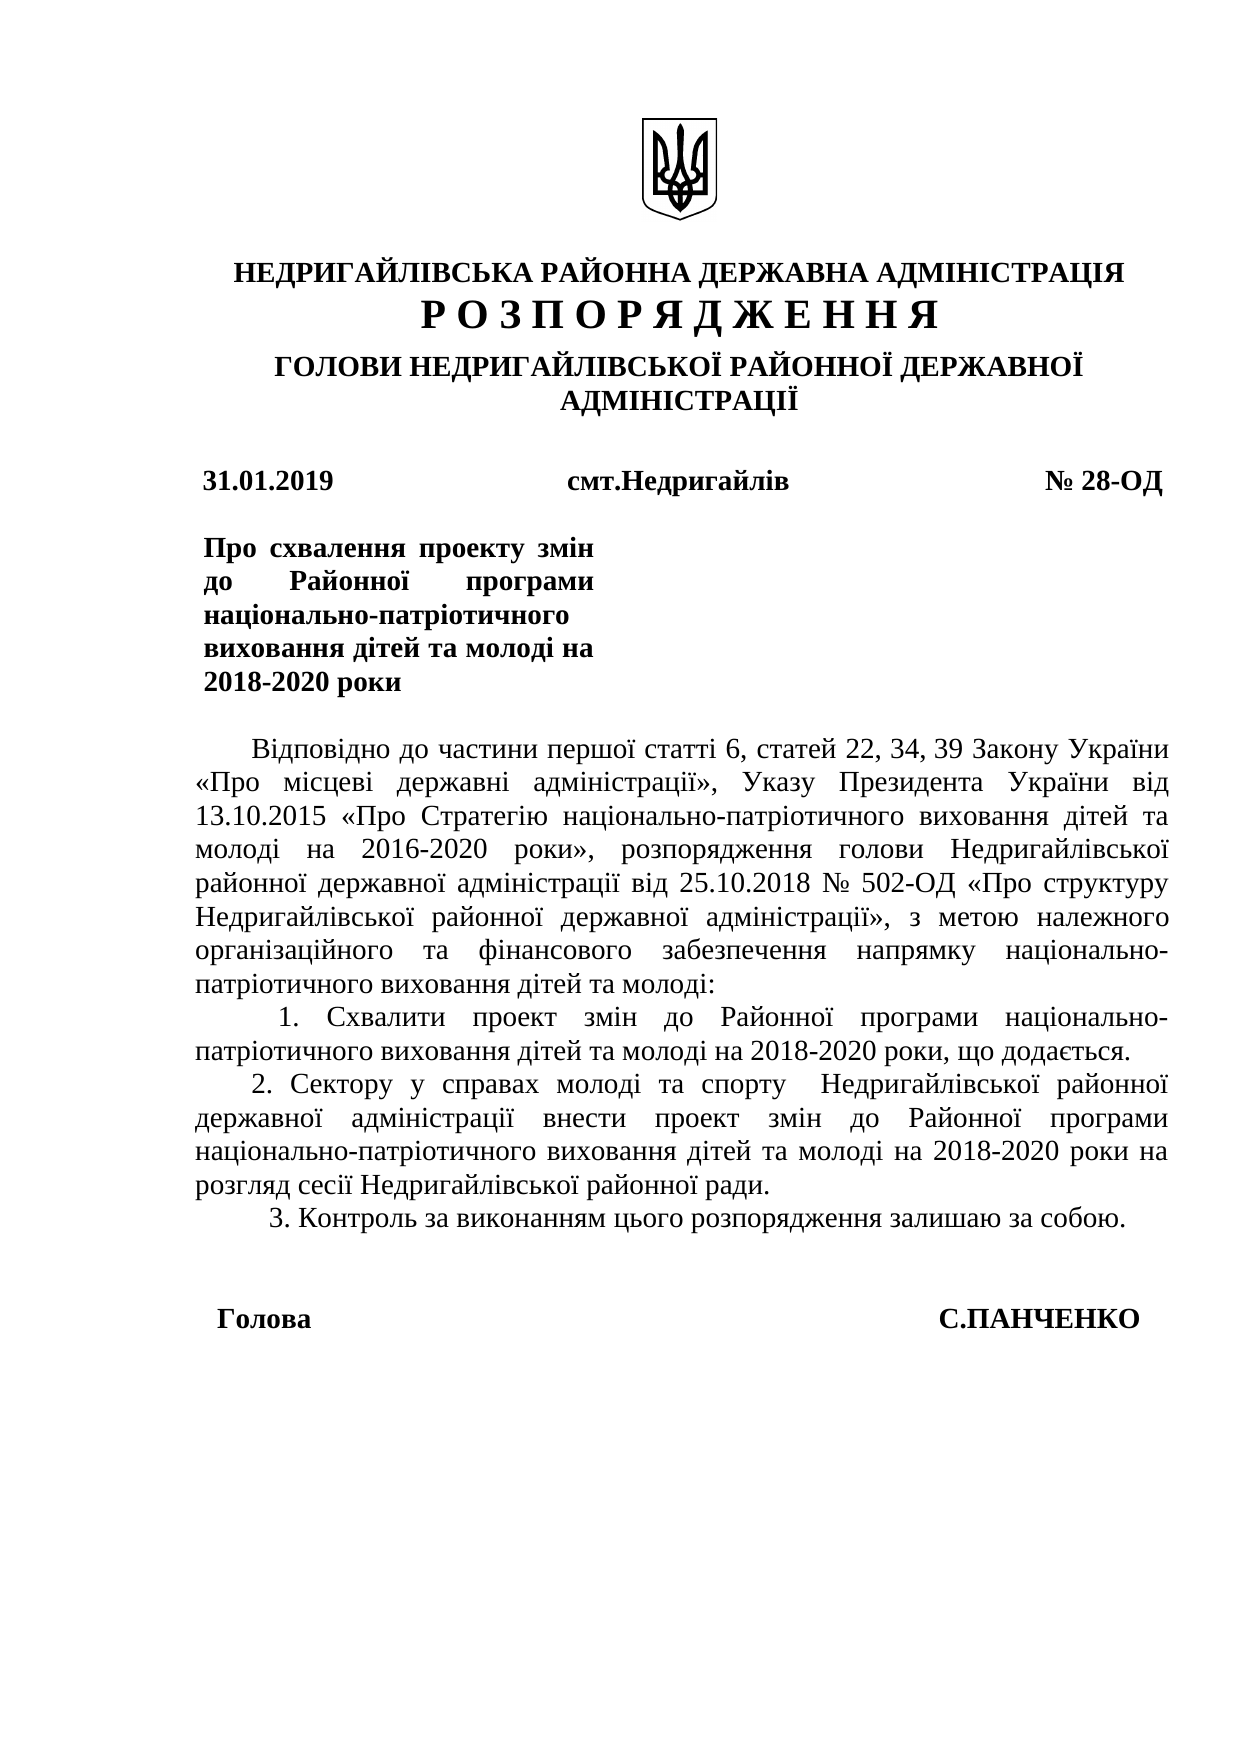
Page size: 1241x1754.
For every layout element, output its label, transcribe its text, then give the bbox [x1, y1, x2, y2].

text Відповідно до частини першої статті 6, статей 22, 34, 39 Закону України «Про місцеві державні адміністрації», Указу Президента України від 13.10.2015 «Про Стратегію національно-патріотичного виховання дітей та молоді на 2016-2020 роки», розпорядження голови Недригайлівської районної державної адміністрації від 25.10.2018 № 502-ОД «Про структуру Недригайлівської районної державної адміністрації», з метою належного організаційного та фінансового забезпечення напрямку національно-патріотичного виховання дітей та молоді: [195, 731, 1169, 999]
text 31.01.2019 смт.Недригайлів № 28-ОД [195, 463, 1169, 496]
text 2. Сектору у справах молоді та спорту Недригайлівської районної державної адміністрації внести проект змін до Районної програми національно-патріотичного виховання дітей та молоді на 2018-2020 роки на розгляд сесії Недригайлівської районної ради. [195, 1066, 1169, 1201]
text ГОЛОВИ НЕДРИГАЙЛІВСЬКОЇ РАЙОННОЇ ДЕРЖАВНОЇ АДМІНІСТРАЦІЇ [177, 349, 1181, 417]
picture [641, 118, 718, 222]
text 1. Схвалити проект змін до Районної програми національно-патріотичного виховання дітей та молоді на 2018-2020 роки, що додається. [195, 999, 1169, 1066]
text НЕДРИГАЙЛІВСЬКА РАЙОННА ДЕРЖАВНА АДМІНІСТРАЦІЯ [177, 256, 1181, 289]
table_header Про схвалення проекту змін до Районної програми національно-патріотичного виховання дітей та молоді на 2018-2020 роки [192, 530, 605, 697]
text 3. Контроль за виконанням цього розпорядження залишаю за собою. [195, 1201, 1169, 1234]
text Голова С.ПАНЧЕНКО [195, 1301, 1169, 1335]
text Р О З П О Р Я Д Ж Е Н Н Я [177, 289, 1181, 337]
